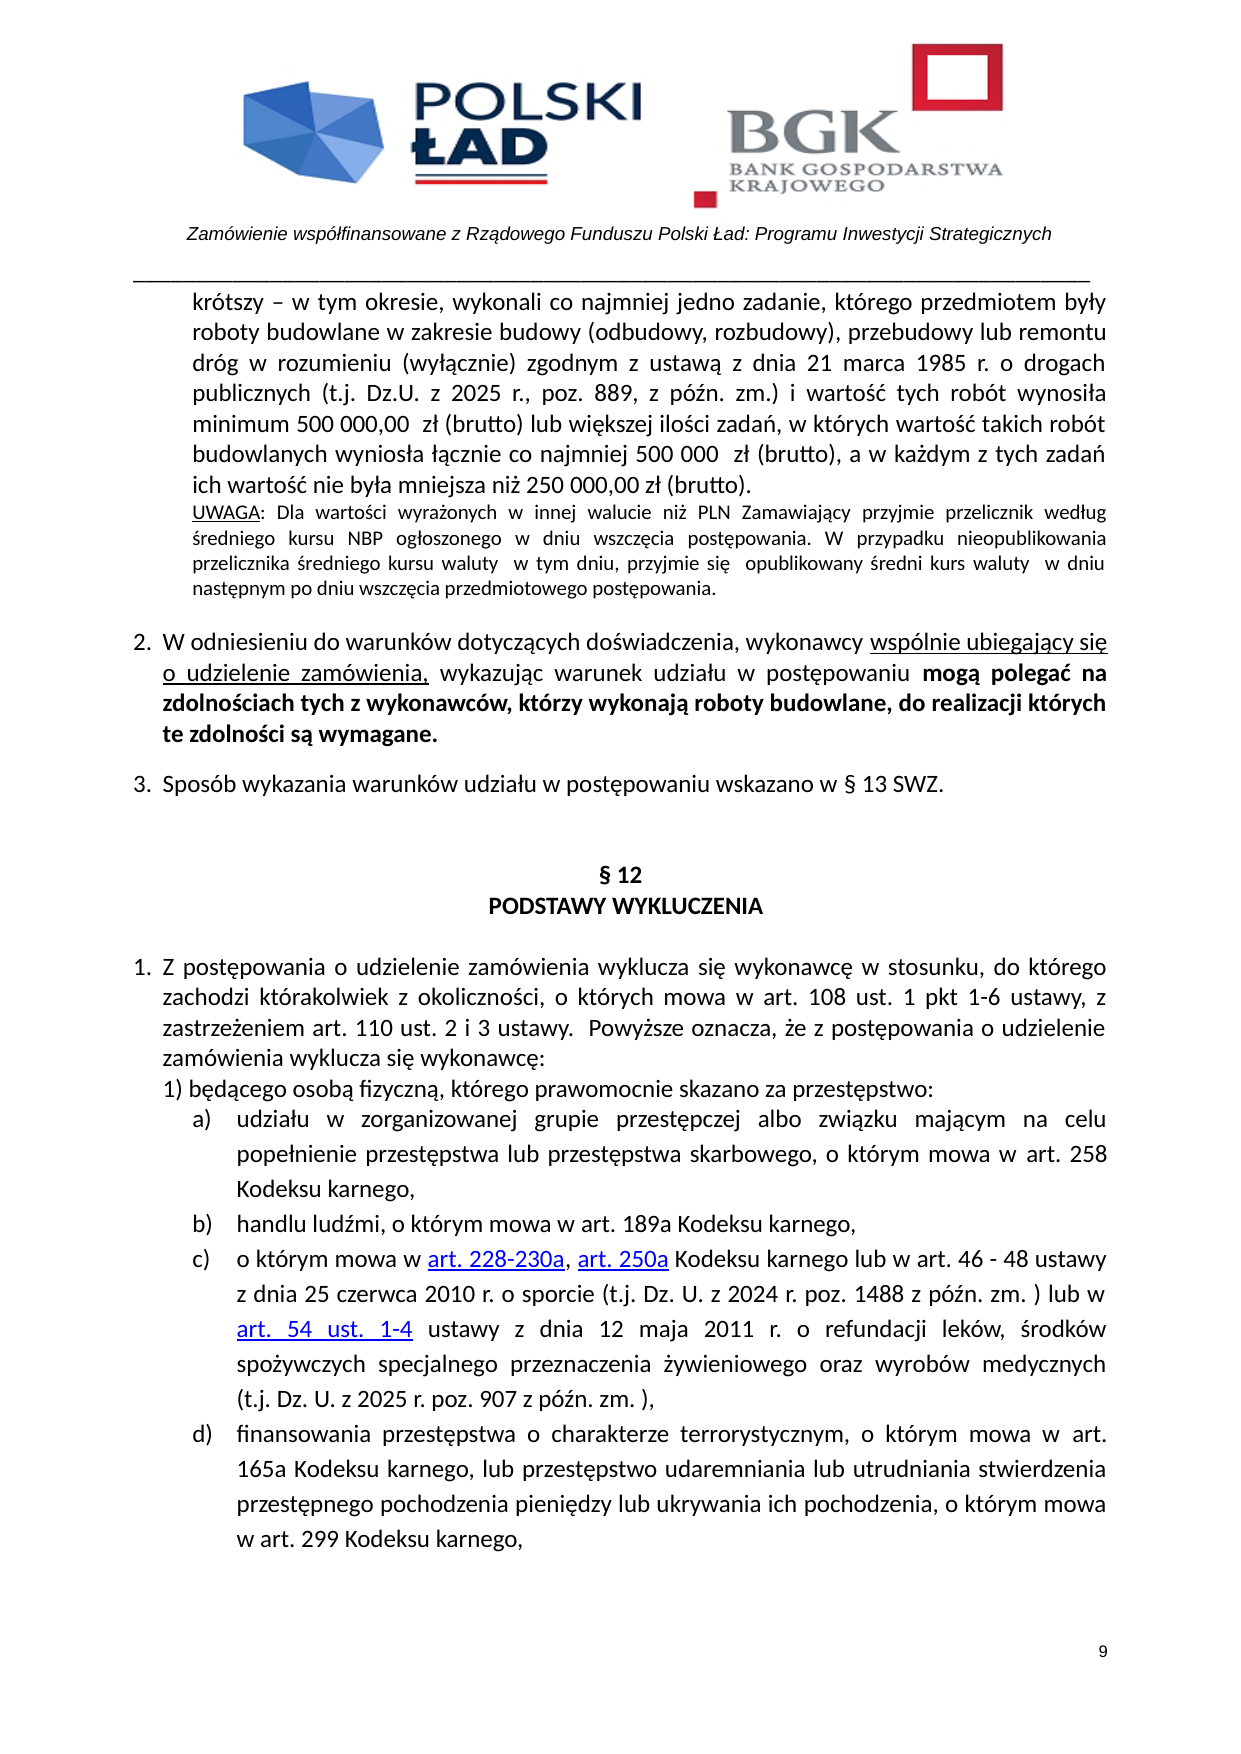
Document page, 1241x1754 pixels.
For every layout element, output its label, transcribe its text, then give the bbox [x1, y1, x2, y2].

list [162, 286, 1107, 499]
text a) udziału w zorganizowanej grupie przestępczej albo związku mającym na celu popełnienie przestępstwa lub przestępstwa skarbowego, o którym mowa w art. 258 Kodeksu karnego, [192, 1103, 1107, 1204]
text c) o którym mowa w art. 228-230a, art. 250a Kodeksu karnego lub w art. 46 - 48 ustawy z dnia 25 czerwca 2010 r. o sporcie (t.j. Dz. U. z 2024 r. poz. 1488 z późn. zm. ) lub w art. 54 ust. 1-4 ustawy z dnia 12 maja 2011 r. o refundacji leków, środków spożywczych specjalnego przeznaczenia żywieniowego oraz wyrobów medycznych (t.j. Dz. U. z 2025 r. poz. 907 z późn. zm. ), [192, 1243, 1107, 1414]
list Sposób wykazania warunków udziału w postępowaniu wskazano w § 13 SWZ. [133, 768, 1107, 798]
text d) finansowania przestępstwa o charakterze terrorystycznym, o którym mowa w art. 165a Kodeksu karnego, lub przestępstwo udaremniania lub utrudniania stwierdzenia przestępnego pochodzenia pieniędzy lub ukrywania ich pochodzenia, o którym mowa w art. 299 Kodeksu karnego, [192, 1418, 1107, 1554]
list W odniesieniu do warunków dotyczących doświadczenia, wykonawcy wspólnie ubiegający się o udzielenie zamówienia, wykazując warunek udziału w postępowaniu mogą polegać na zdolnościach tych z wykonawców, którzy wykonają roboty budowlane, do realizacji których te zdolności są wymagane. [133, 626, 1107, 748]
text PODSTAWY WYKLUCZENIA [133, 890, 1108, 920]
text b) handlu ludźmi, o którym mowa w art. 189a Kodeksu karnego, [192, 1208, 1107, 1239]
text 1) będącego osobą fizyczną, którego prawomocnie skazano za przestępstwo: [162, 1073, 1107, 1103]
text § 12 [133, 859, 1107, 890]
text UWAGA: Dla wartości wyrażonych w innej walucie niż PLN Zamawiający przyjmie przelicznik według średniego kursu NBP ogłoszonego w dniu wszczęcia postępowania. W przypadku nieopublikowania przelicznika średniego kursu waluty w tym dniu, przyjmie się opublikowany średni kurs waluty w dniu następnym po dniu wszczęcia przedmiotowego postępowania. [192, 499, 1107, 601]
list Z postępowania o udzielenie zamówienia wyklucza się wykonawcę w stosunku, do którego zachodzi którakolwiek z okoliczności, o których mowa w art. 108 ust. 1 pkt 1-6 ustawy, z zastrzeżeniem art. 110 ust. 2 i 3 ustawy. Powyższe oznacza, że z postępowania o udzielenie zamówienia wyklucza się wykonawcę: [133, 951, 1107, 1073]
